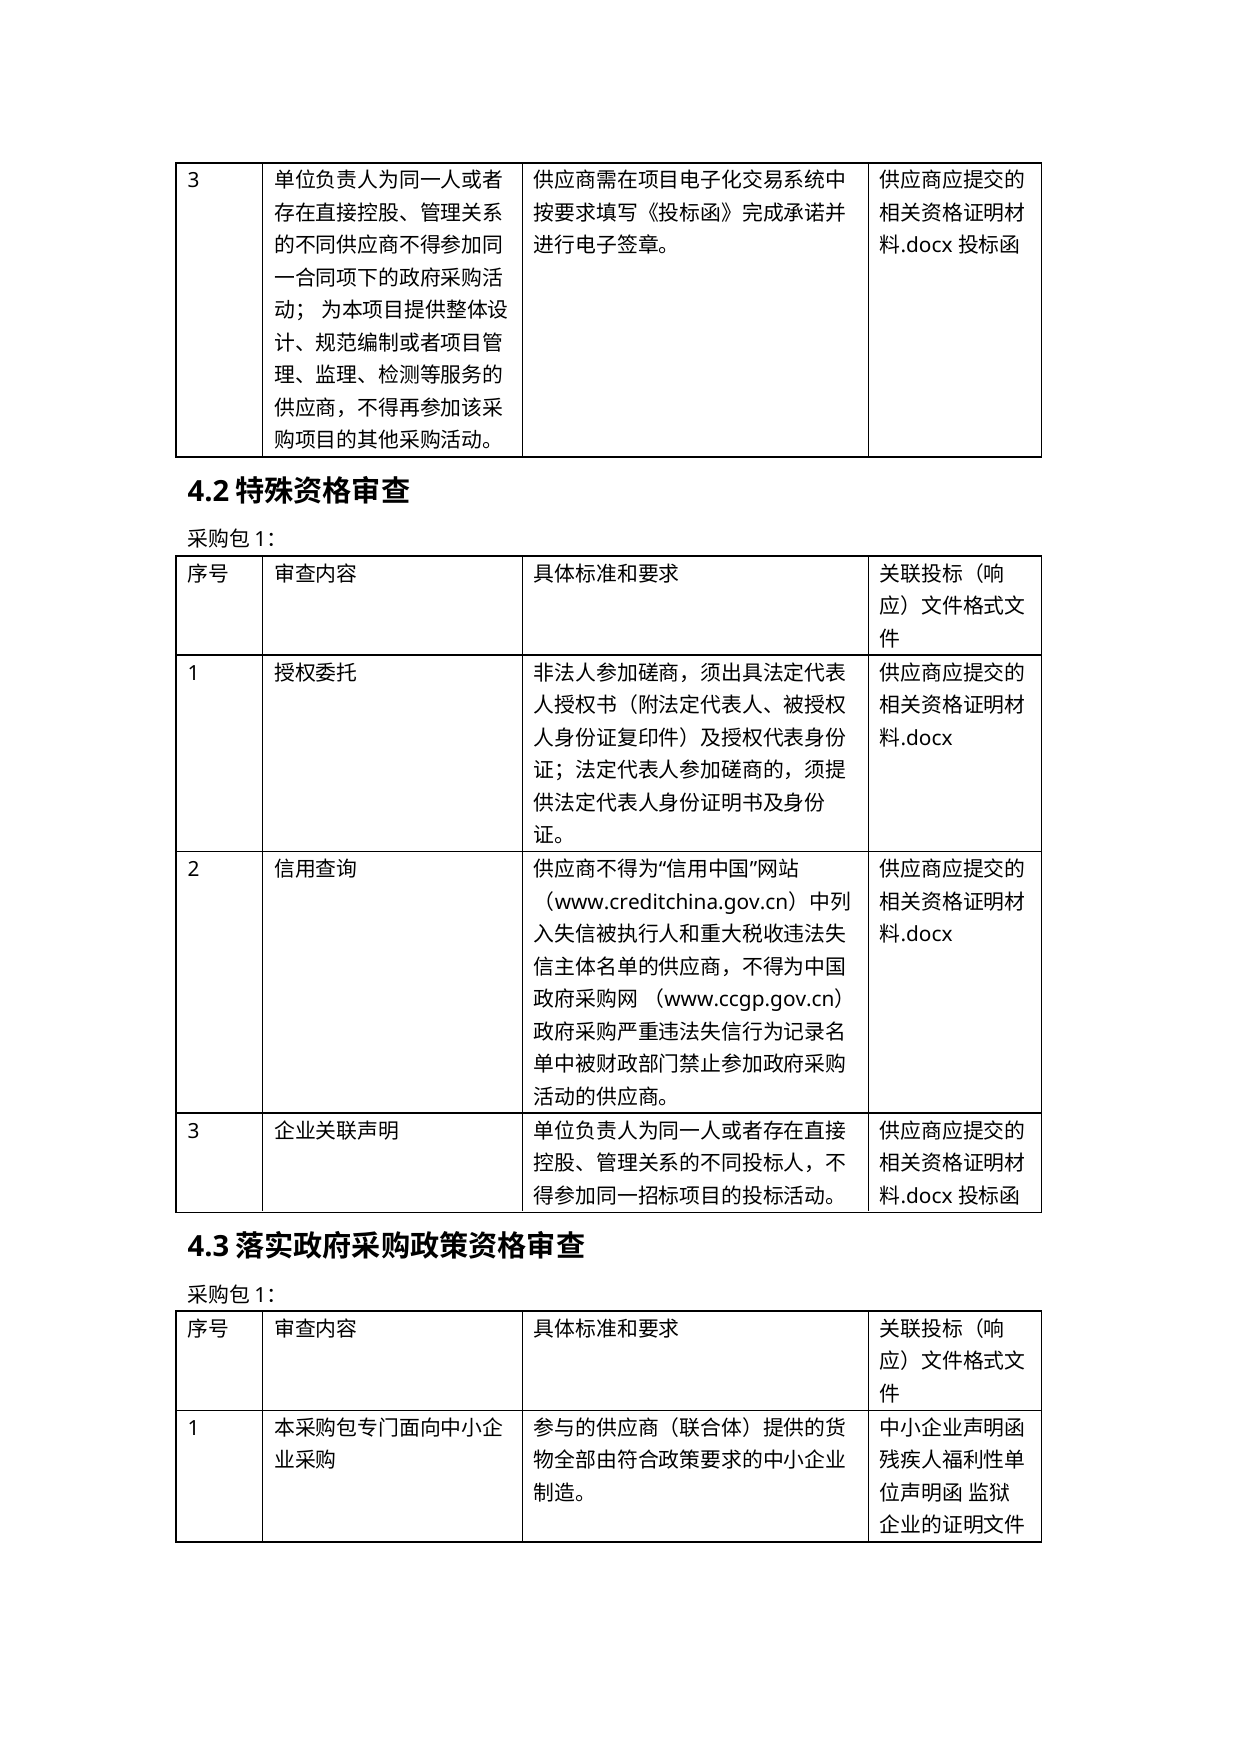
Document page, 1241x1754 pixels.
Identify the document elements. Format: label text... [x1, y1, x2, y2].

table_cell 供应商需在项目电子化交易系统中按要求填写《投标函》完成承诺并进行电子签章。 [523, 164, 868, 456]
table_header 关联投标（响应）文件格式文件 [869, 557, 1041, 654]
table_cell 供应商应提交的相关资格证明材料.docx 投标函 [869, 1114, 1041, 1211]
table_cell 3 [177, 1114, 262, 1211]
table_header 关联投标（响应）文件格式文件 [869, 1312, 1041, 1409]
text 4.3落实政府采购政策资格审查 [187, 1213, 1053, 1278]
table_cell 3 [177, 164, 262, 456]
table_cell 信用查询 [263, 852, 522, 1112]
text 采购包1： [187, 523, 1053, 555]
table_cell 中小企业声明函 残疾人福利性单位声明函 监狱企业的证明文件 [869, 1411, 1041, 1541]
table_header 序号 [177, 557, 262, 654]
table_cell 授权委托 [263, 656, 522, 851]
table_header 具体标准和要求 [523, 557, 868, 654]
table_header 具体标准和要求 [523, 1312, 868, 1409]
table_cell 参与的供应商（联合体）提供的货物全部由符合政策要求的中小企业制造。 [523, 1411, 868, 1541]
table_cell 本采购包专门面向中小企业采购 [263, 1411, 522, 1541]
table_cell 1 [177, 656, 262, 851]
text 采购包1： [187, 1278, 1053, 1310]
table_cell 1 [177, 1411, 262, 1541]
table_cell 供应商应提交的相关资格证明材料.docx [869, 852, 1041, 1112]
table_cell 单位负责人为同一人或者存在直接控股、管理关系的不同供应商不得参加同一合同项下的政府采购活动； 为本项目提供整体设计、规范编制或者项目管理、监理、检测等服务的供应商，不得再参加该采购项目的其他采购活动。 [263, 164, 522, 456]
table_cell 非法人参加磋商，须出具法定代表人授权书（附法定代表人、被授权人身份证复印件）及授权代表身份证；法定代表人参加磋商的，须提供法定代表人身份证明书及身份证。 [523, 656, 868, 851]
table_header 序号 [177, 1312, 262, 1409]
table_header 审查内容 [263, 557, 522, 654]
table_cell 供应商应提交的相关资格证明材料.docx [869, 656, 1041, 851]
text 4.2特殊资格审查 [187, 458, 1053, 523]
table_cell 供应商不得为“信用中国”网站（www.creditchina.gov.cn）中列入失信被执行人和重大税收违法失信主体名单的供应商，不得为中国政府采购网 （www.ccgp.gov.cn）政府采购严重违法失信行为记录名单中被财政部门禁止参加政府采购活动的供应商。 [523, 852, 868, 1112]
table_cell 单位负责人为同一人或者存在直接控股、管理关系的不同投标人，不得参加同一招标项目的投标活动。 [523, 1114, 868, 1211]
table_header 审查内容 [263, 1312, 522, 1409]
table_cell 2 [177, 852, 262, 1112]
table_cell 供应商应提交的相关资格证明材料.docx 投标函 [869, 164, 1041, 456]
table_cell 企业关联声明 [263, 1114, 522, 1211]
